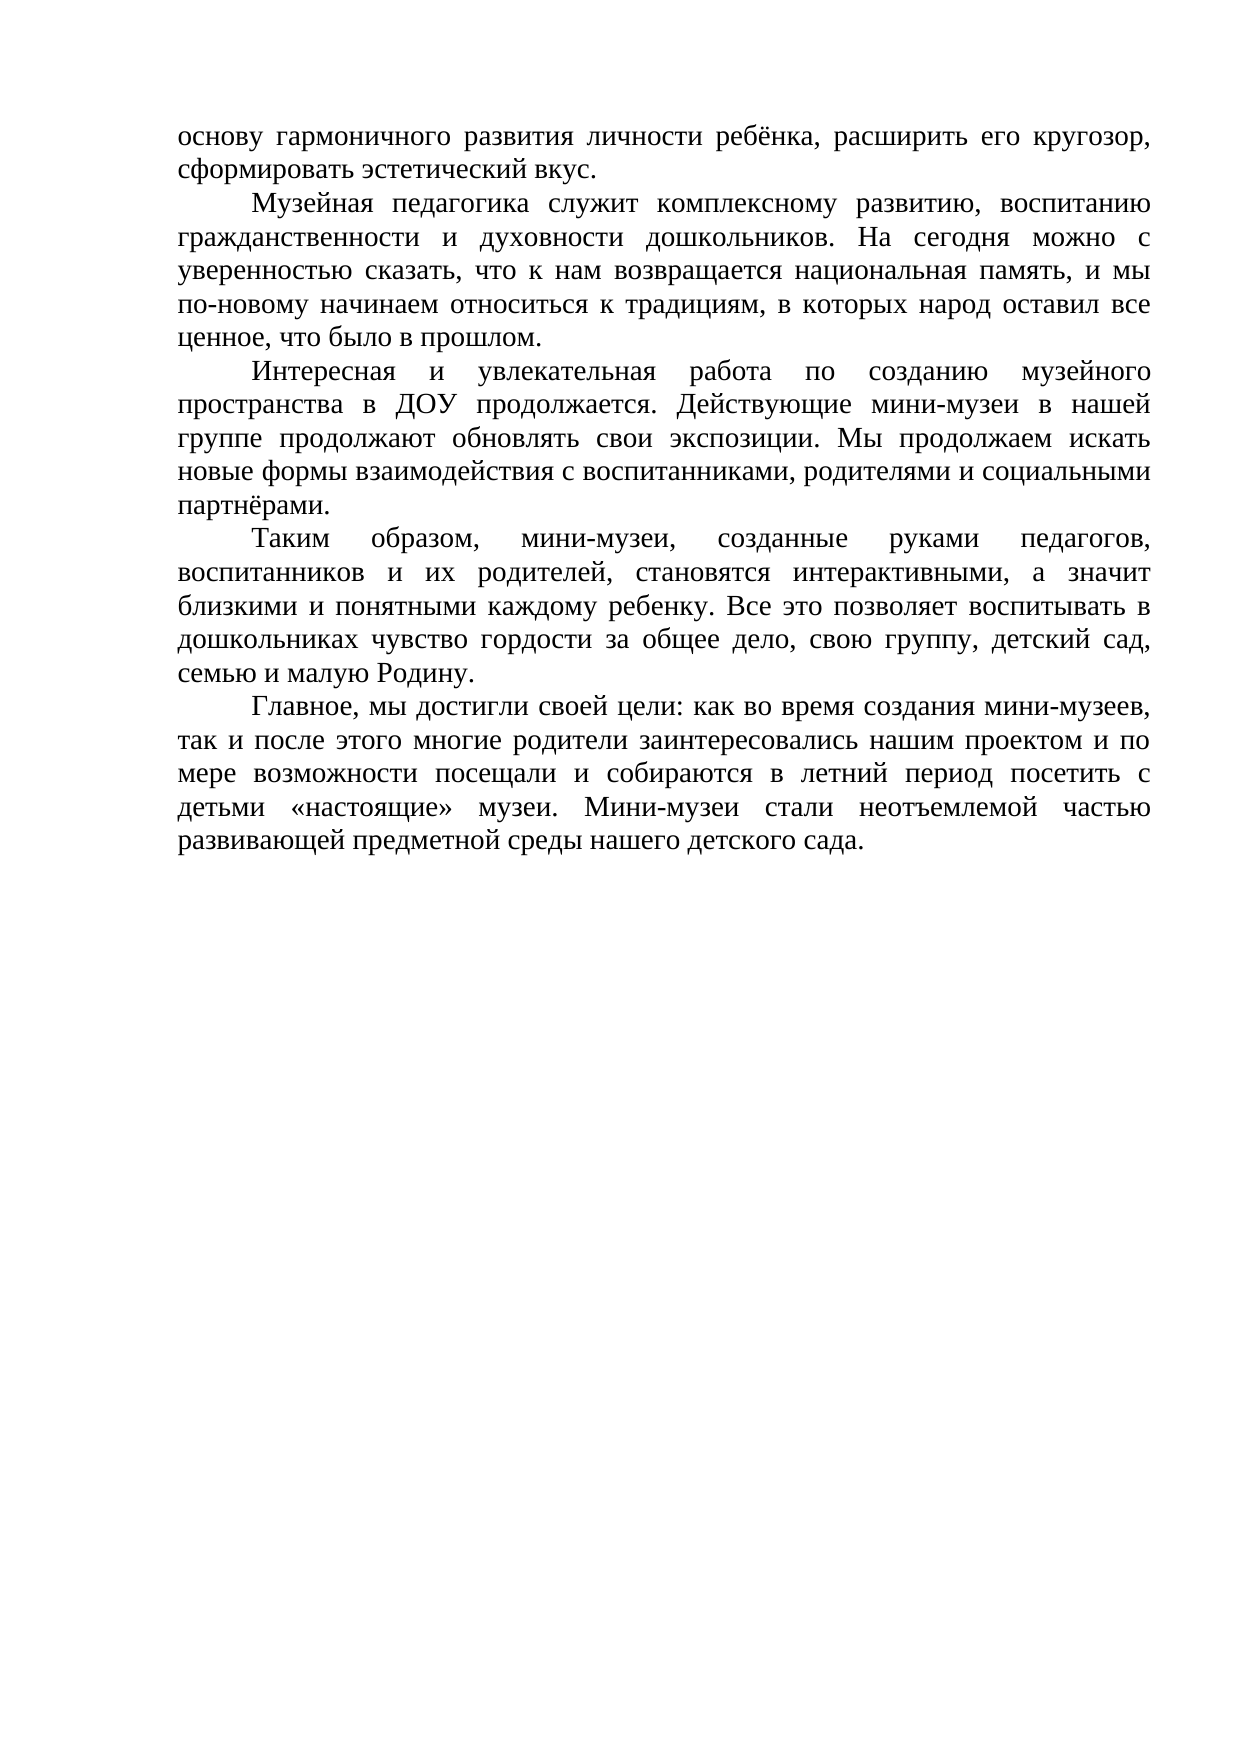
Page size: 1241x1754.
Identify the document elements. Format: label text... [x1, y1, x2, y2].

text Главное, мы достигли своей цели: как во время создания мини-музеев, так и после этого многие родители заинтересовались нашим проектом и по мере возможности посещали и собираются в летний период посетить с детьми «настоящие» музеи. Мини-музеи стали неотъемлемой частью развивающей предметной среды нашего детского сада. [177, 688, 1152, 856]
text Интересная и увлекательная работа по созданию музейного пространства в ДОУ продолжается. Действующие мини-музеи в нашей группе продолжают обновлять свои экспозиции. Мы продолжаем искать новые формы взаимодействия с воспитанниками, родителями и социальными партнёрами. [177, 353, 1152, 521]
text Музейная педагогика служит комплексному развитию, воспитанию гражданственности и духовности дошкольников. На сегодня можно с уверенностью сказать, что к нам возвращается национальная память, и мы по-новому начинаем относиться к традициям, в которых народ оставил все ценное, что было в прошлом. [177, 185, 1152, 353]
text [177, 118, 1152, 185]
text Таким образом, мини-музеи, созданные руками педагогов, воспитанников и их родителей, становятся интерактивными, а значит близкими и понятными каждому ребенку. Все это позволяет воспитывать в дошкольниках чувство гордости за общее дело, свою группу, детский сад, семью и малую Родину. [177, 521, 1152, 688]
